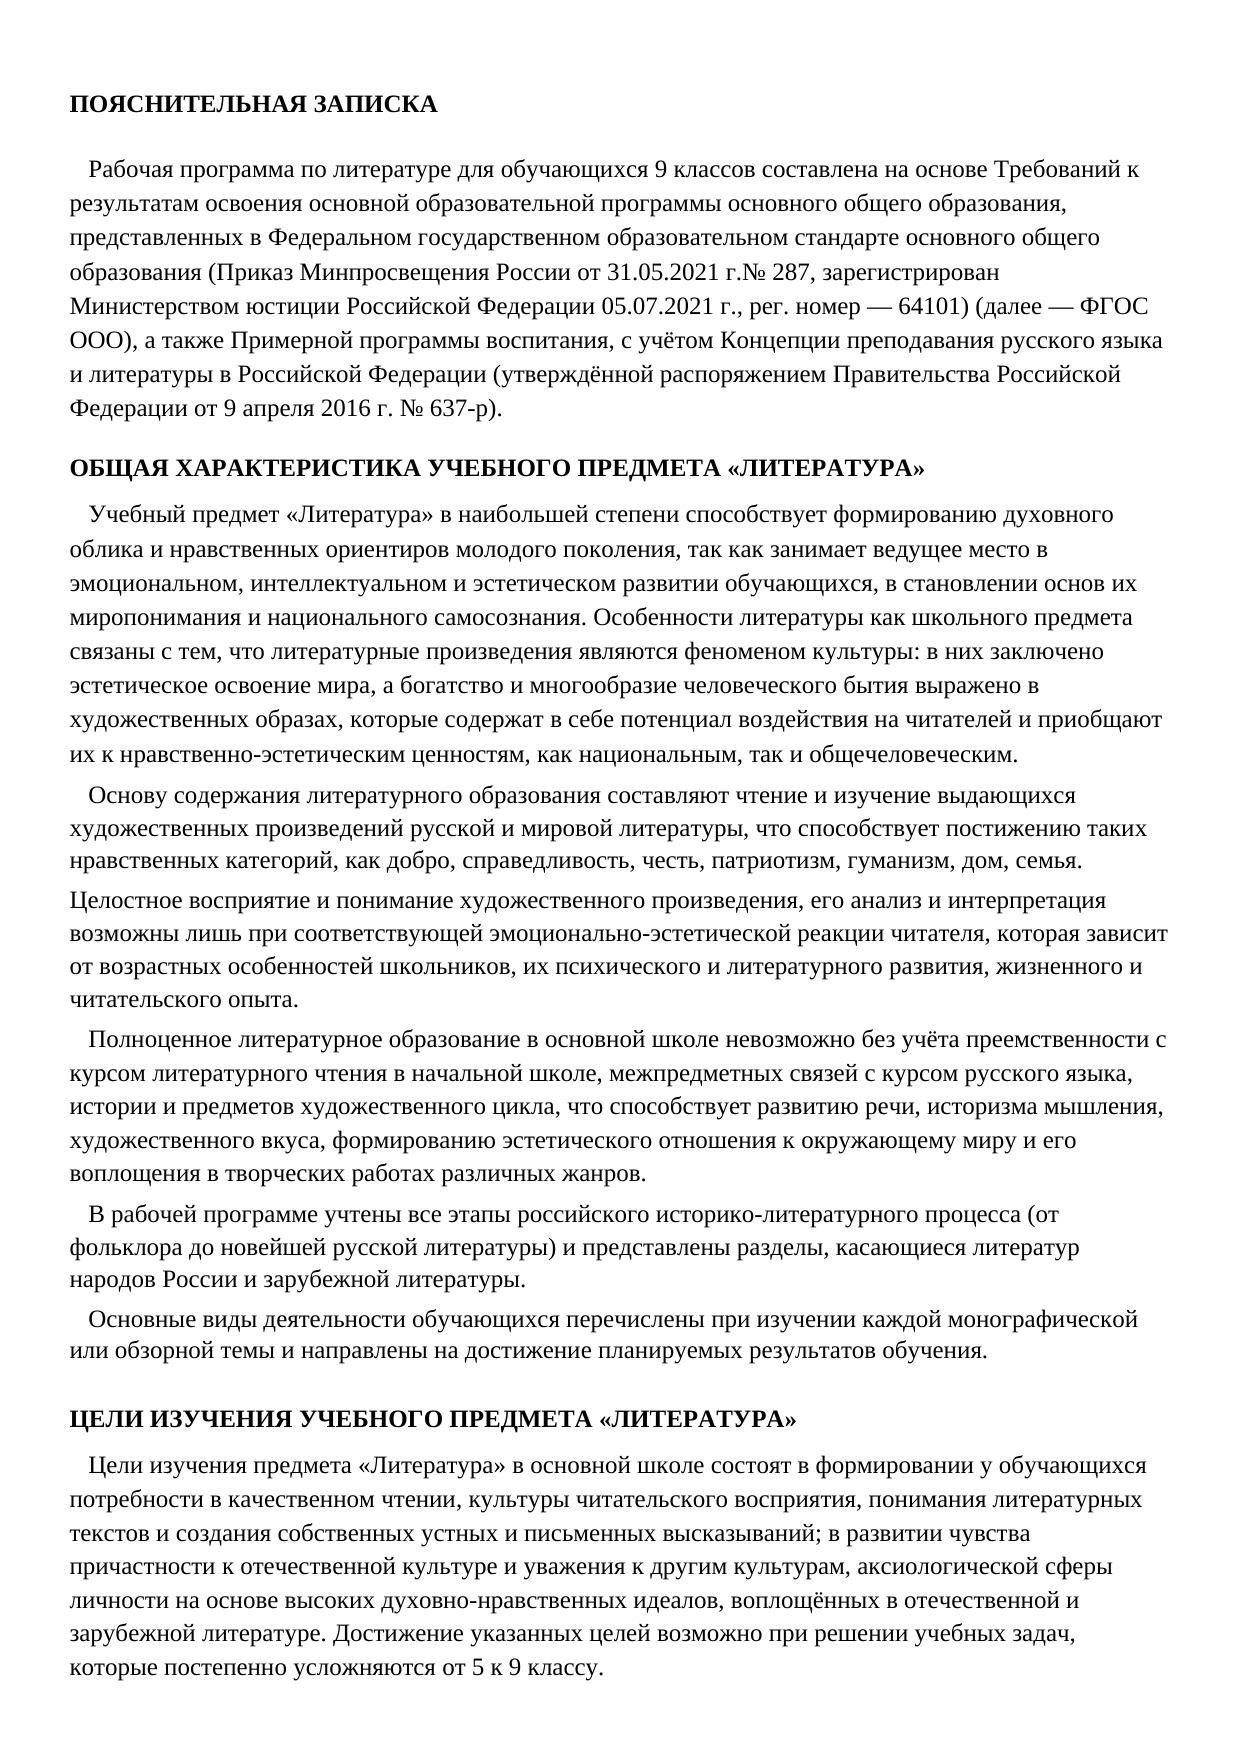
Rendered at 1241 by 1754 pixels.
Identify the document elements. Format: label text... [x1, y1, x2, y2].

text Основные виды деятельности обучающихся перечислены при изучении каждой монографической или обзорной темы и направлены на достижение планируемых результатов обучения. [69, 1304, 1142, 1364]
text Основу содержания литературного образования составляют чтение и изучение выдающихся художественных произведений русской и мировой литературы, что способствует постижению таких нравственных категорий, как добро, справедливость, честь, патриотизм, гуманизм, дом, семья. [69, 780, 1157, 874]
text В рабочей программе учтены все этапы российского историко-литературного процесса (от фольклора до новейшей русской литературы) и представлены разделы, касающиеся литератур народов России и зарубежной литературы. [69, 1199, 1082, 1293]
text Полноценное литературное образование в основной школе невозможно без учёта преемственности с курсом литературного чтения в начальной школе, межпредметных связей с курсом русского языка, истории и предметов художественного цикла, что способствует развитию речи, историзма мышления, художественного вкуса, формированию эстетического отношения к окружающему миру и его воплощения в творческих работах различных жанров. [69, 1024, 1172, 1187]
text Цели изучения предмета «Литература» в основной школе состоят в формировании у обучающихся потребности в качественном чтении, культуры читательского восприятия, понимания литературных текстов и создания собственных устных и письменных высказываний; в развитии чувства причастности к отечественной культуре и уважения к другим культурам, аксиологической сферы личности на основе высоких духовно-нравственных идеалов, воплощённых в отечественной и зарубежной литературе. Достижение указанных целей возможно при решении учебных задач, которые постепенно усложняются от 5 к 9 классу. [69, 1451, 1157, 1681]
text ОБЩАЯ ХАРАКТЕРИСТИКА УЧЕБНОГО ПРЕДМЕТА «ЛИТЕРАТУРА» [69, 455, 1172, 482]
text Учебный предмет «Литература» в наибольшей степени способствует формированию духовного облика и нравственных ориентиров молодого поколения, так как занимает ведущее место в эмоциональном, интеллектуальном и эстетическом развитии обучающихся, в становлении основ их миропонимания и национального самосознания. Особенности литературы как школьного предмета связаны с тем, что литературные произведения являются феноменом культуры: в них заключено эстетическое освоение мира, а богатство и многообразие человеческого бытия выражено в художественных образах, которые содержат в себе потенциал воздействия на читателей и приобщают их к нравственно-эстетическим ценностям, как национальным, так и общечеловеческим. [69, 499, 1172, 767]
text Целостное восприятие и понимание художественного произведения, его анализ и интерпретация возможны лишь при соответствующей эмоционально-эстетической реакции читателя, которая зависит от возрастных особенностей школьников, их психического и литературного развития, жизненного и читательского опыта. [69, 885, 1172, 1012]
text ЦЕЛИ ИЗУЧЕНИЯ УЧЕБНОГО ПРЕДМЕТА «ЛИТЕРАТУРА» [69, 1406, 1172, 1433]
text Рабочая программа по литературе для обучающихся 9 классов составлена на основе Требований к результатам освоения основной образовательной программы основного общего образования, представленных в Федеральном государственном образовательном стандарте основного общего образования (Приказ Минпросвещения России от 31.05.2021 г.№ 287, зарегистрирован Министерством юстиции Российской Федерации 05.07.2021 г., рег. номер — 64101) (далее — ФГОС ООО), а также Примерной программы воспитания, с учётом Концепции преподавания русского языка и литературы в Российской Федерации (утверждённой распоряжением Правительства Российской Федерации от 9 апреля 2016 г. № 637-р). [69, 154, 1172, 422]
text ПОЯСНИТЕЛЬНАЯ ЗАПИСКА [69, 91, 1172, 118]
